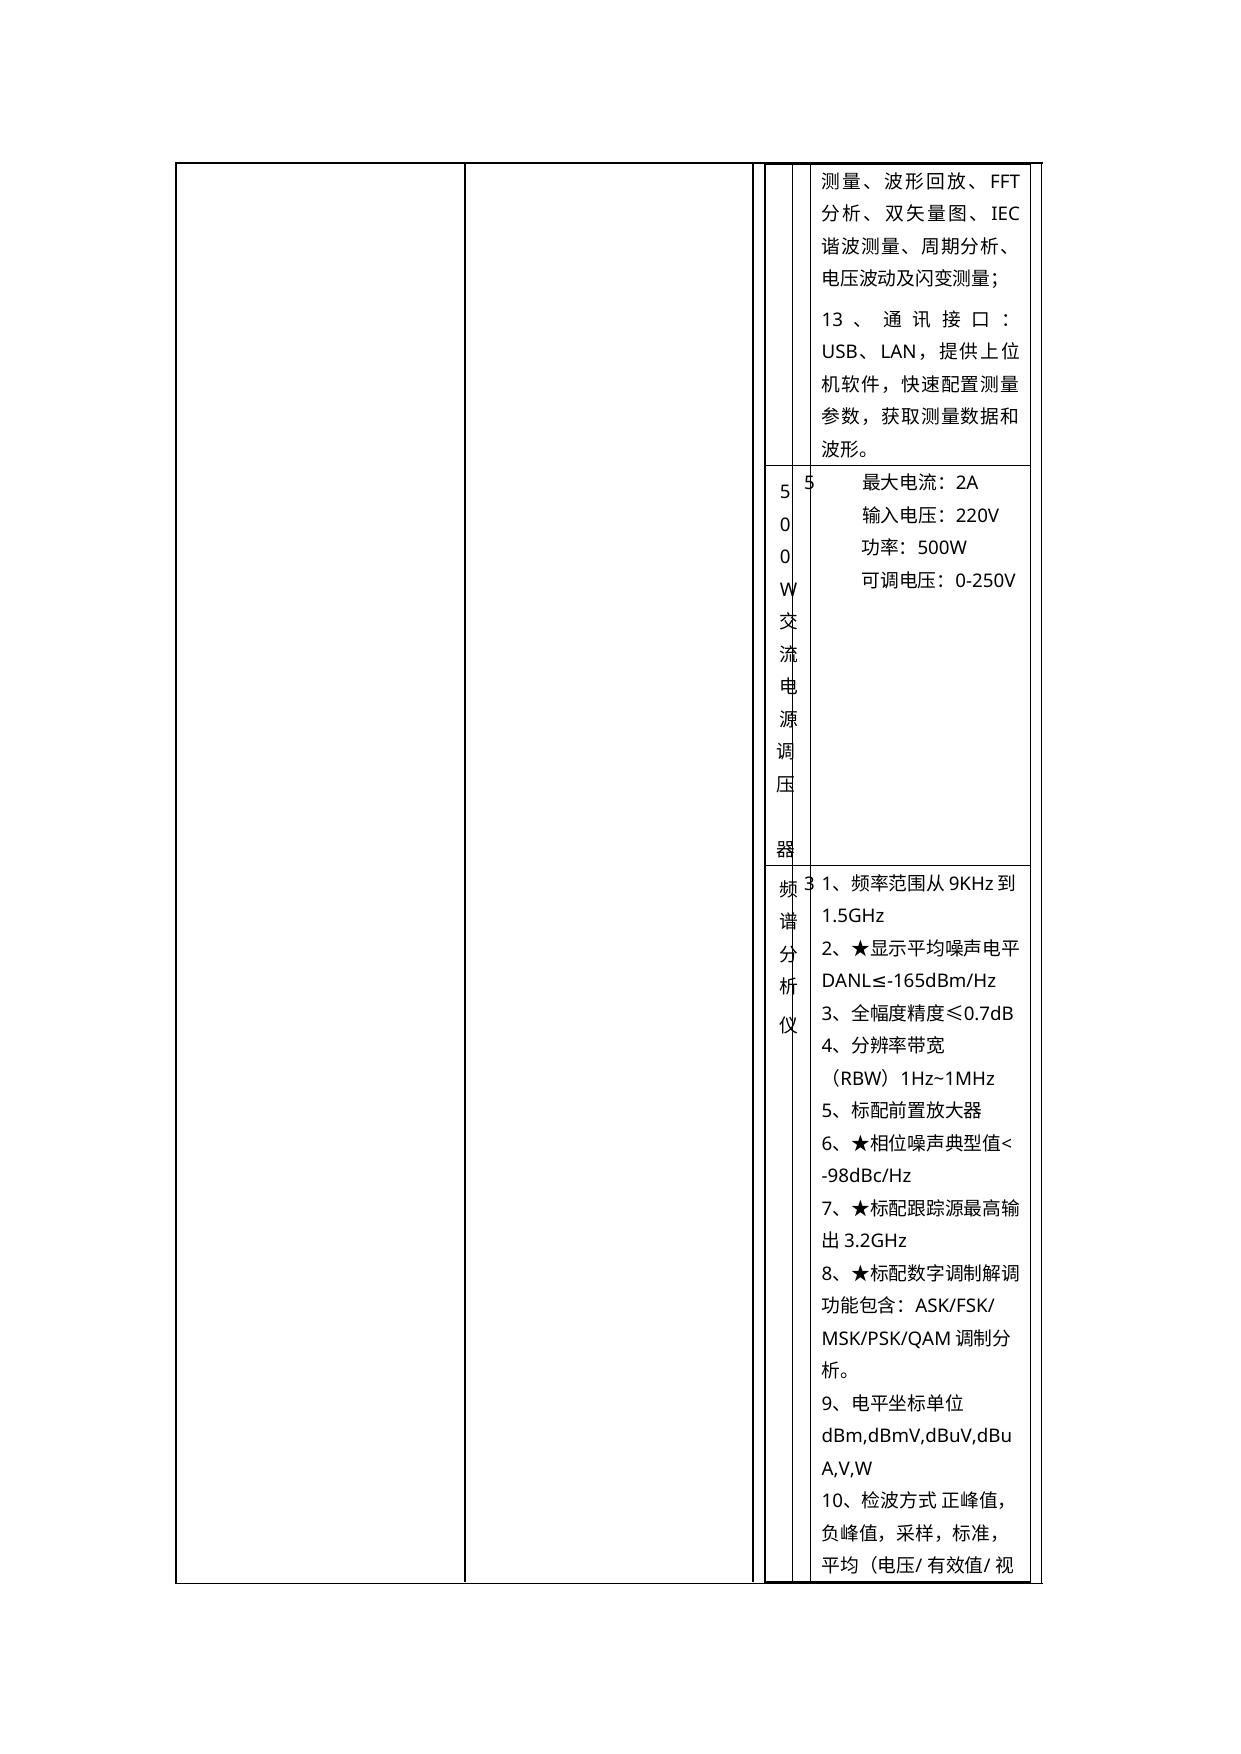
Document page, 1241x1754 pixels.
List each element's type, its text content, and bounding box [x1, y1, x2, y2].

table_cell [793, 165, 810, 465]
table_cell [766, 866, 792, 1581]
table_cell [811, 866, 1030, 1581]
table_cell [766, 466, 792, 865]
table_cell [811, 466, 1030, 865]
table_cell [754, 164, 764, 1582]
table_cell [466, 164, 752, 1582]
table_cell [793, 466, 810, 865]
table_cell [793, 866, 810, 1581]
table_cell [811, 165, 1030, 465]
table_cell 1 [177, 164, 464, 1582]
table_cell [766, 165, 792, 465]
table_cell [1031, 164, 1041, 1582]
